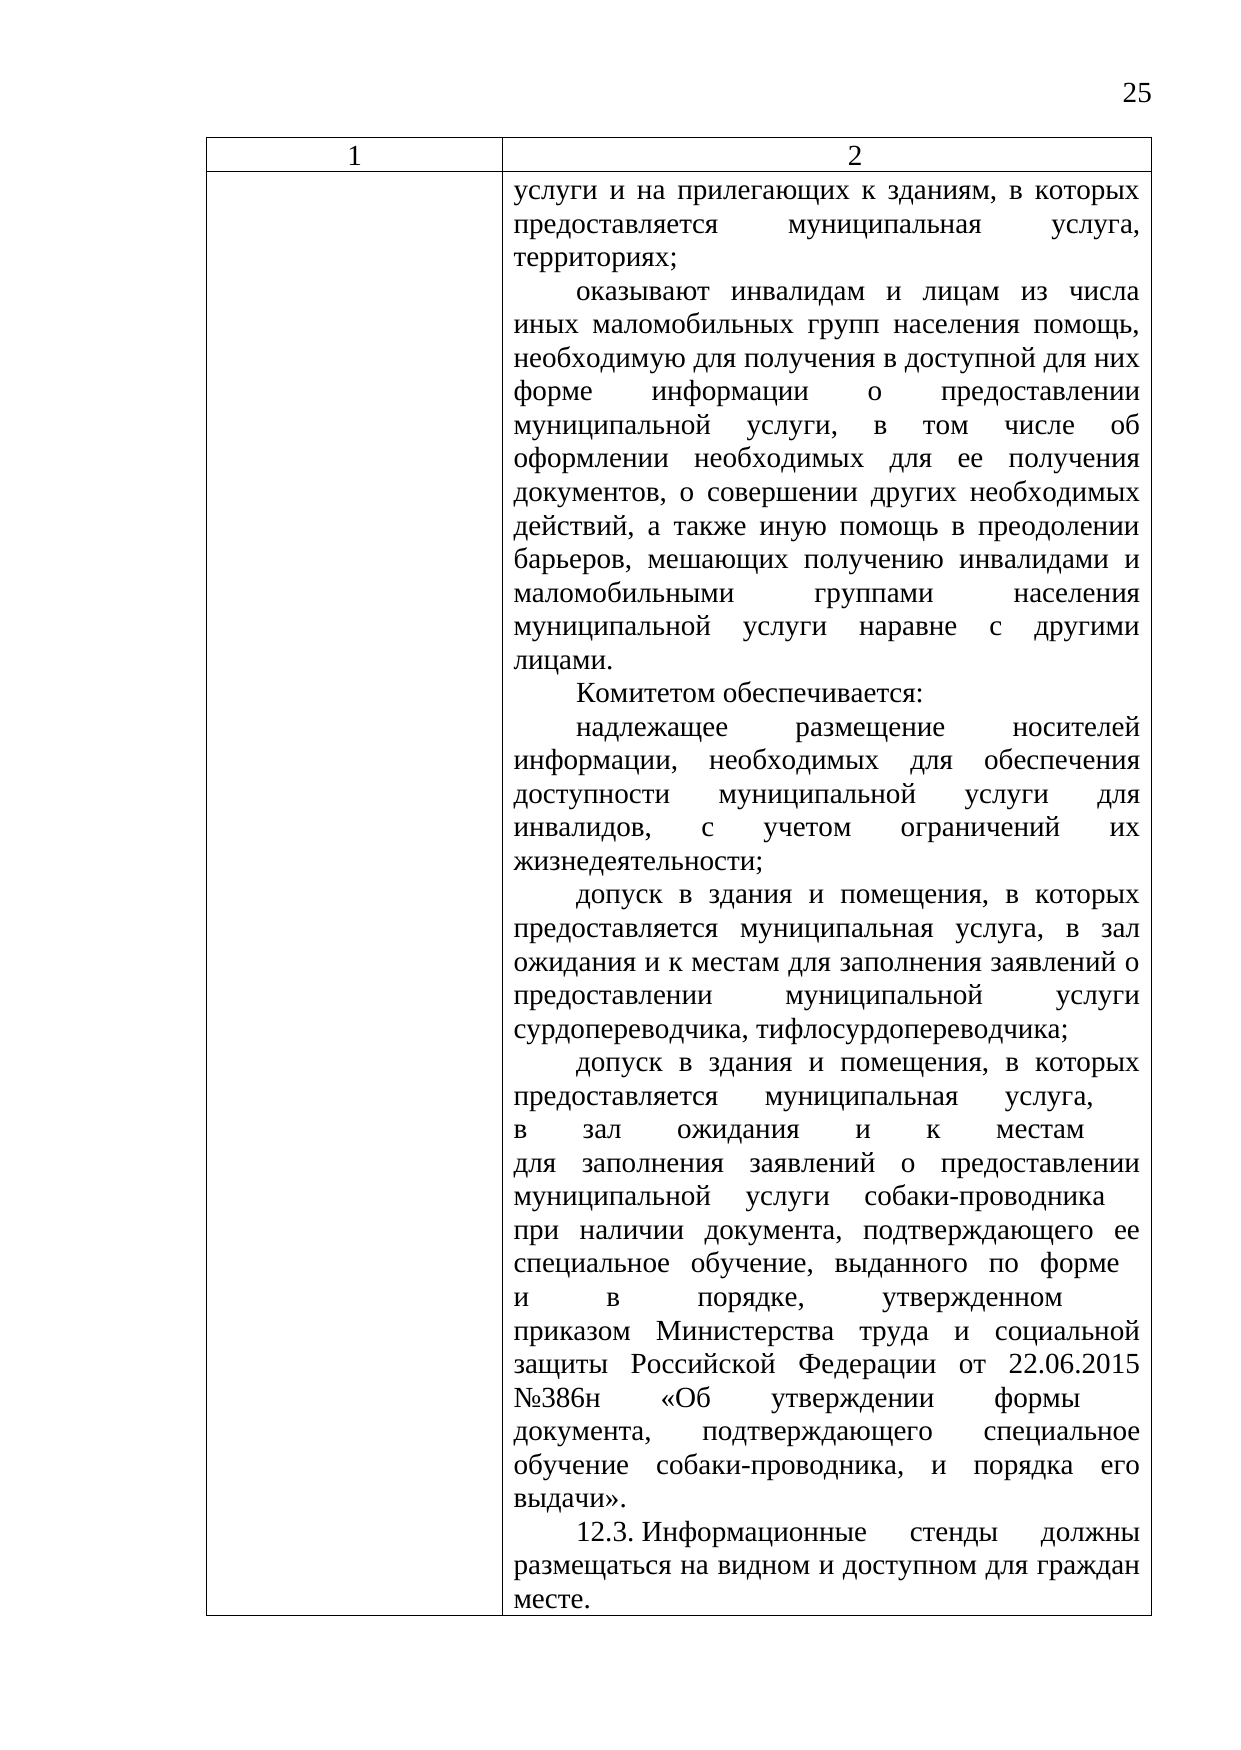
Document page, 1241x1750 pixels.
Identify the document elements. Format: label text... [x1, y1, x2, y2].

table_header 1 [207, 138, 502, 171]
table_header 2 [503, 138, 1151, 171]
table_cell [503, 172, 1151, 1614]
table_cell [207, 172, 502, 1614]
